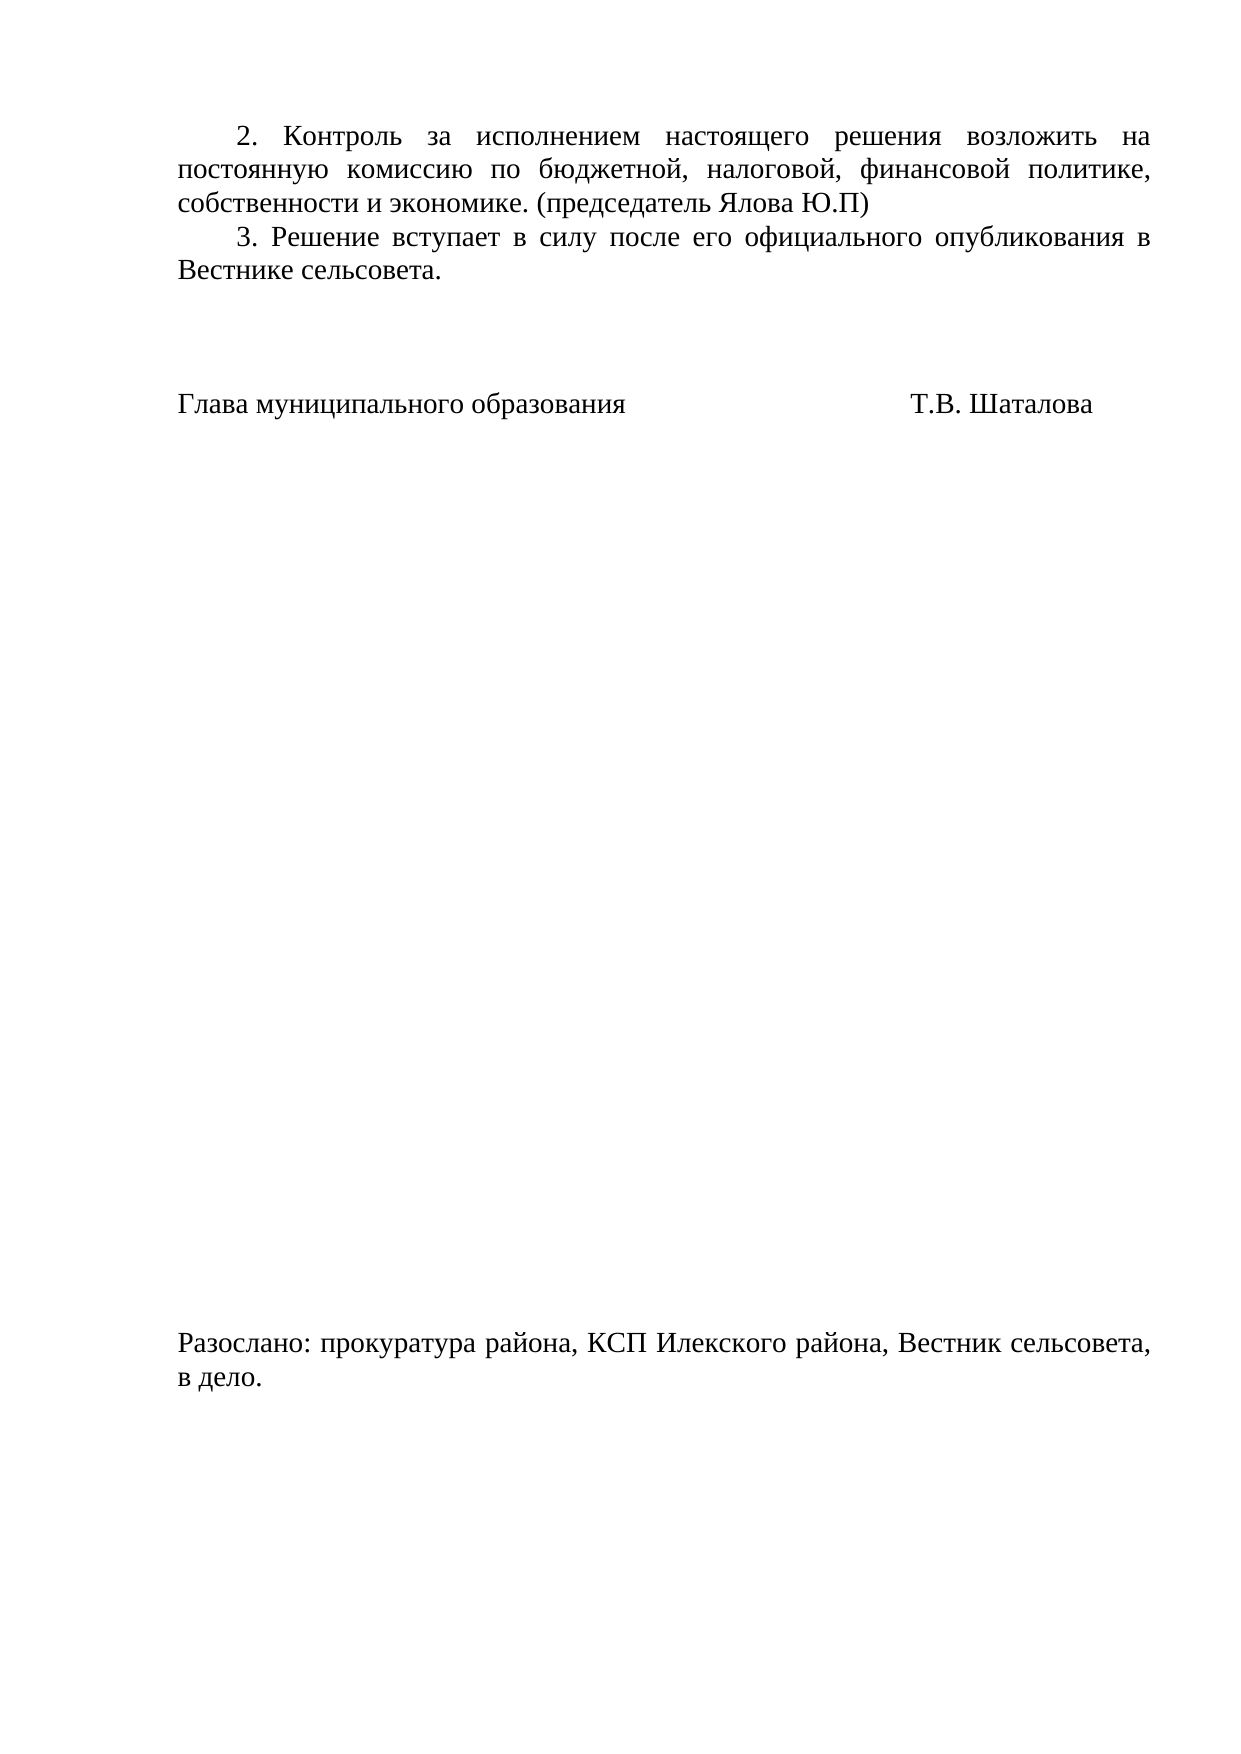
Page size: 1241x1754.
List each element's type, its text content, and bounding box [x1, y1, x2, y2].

text Глава муниципального образования Т.В. Шаталова [177, 386, 1152, 420]
text 2. Контроль за исполнением настоящего решения возложить на постоянную комиссию по бюджетной, налоговой, финансовой политике, собственности и экономике. (председатель Ялова Ю.П) [177, 118, 1152, 219]
text Разослано: прокуратура района, КСП Илекского района, Вестник сельсовета, в дело. [177, 1326, 1152, 1393]
text 3. Решение вступает в силу после его официального опубликования в Вестнике сельсовета. [177, 219, 1152, 286]
